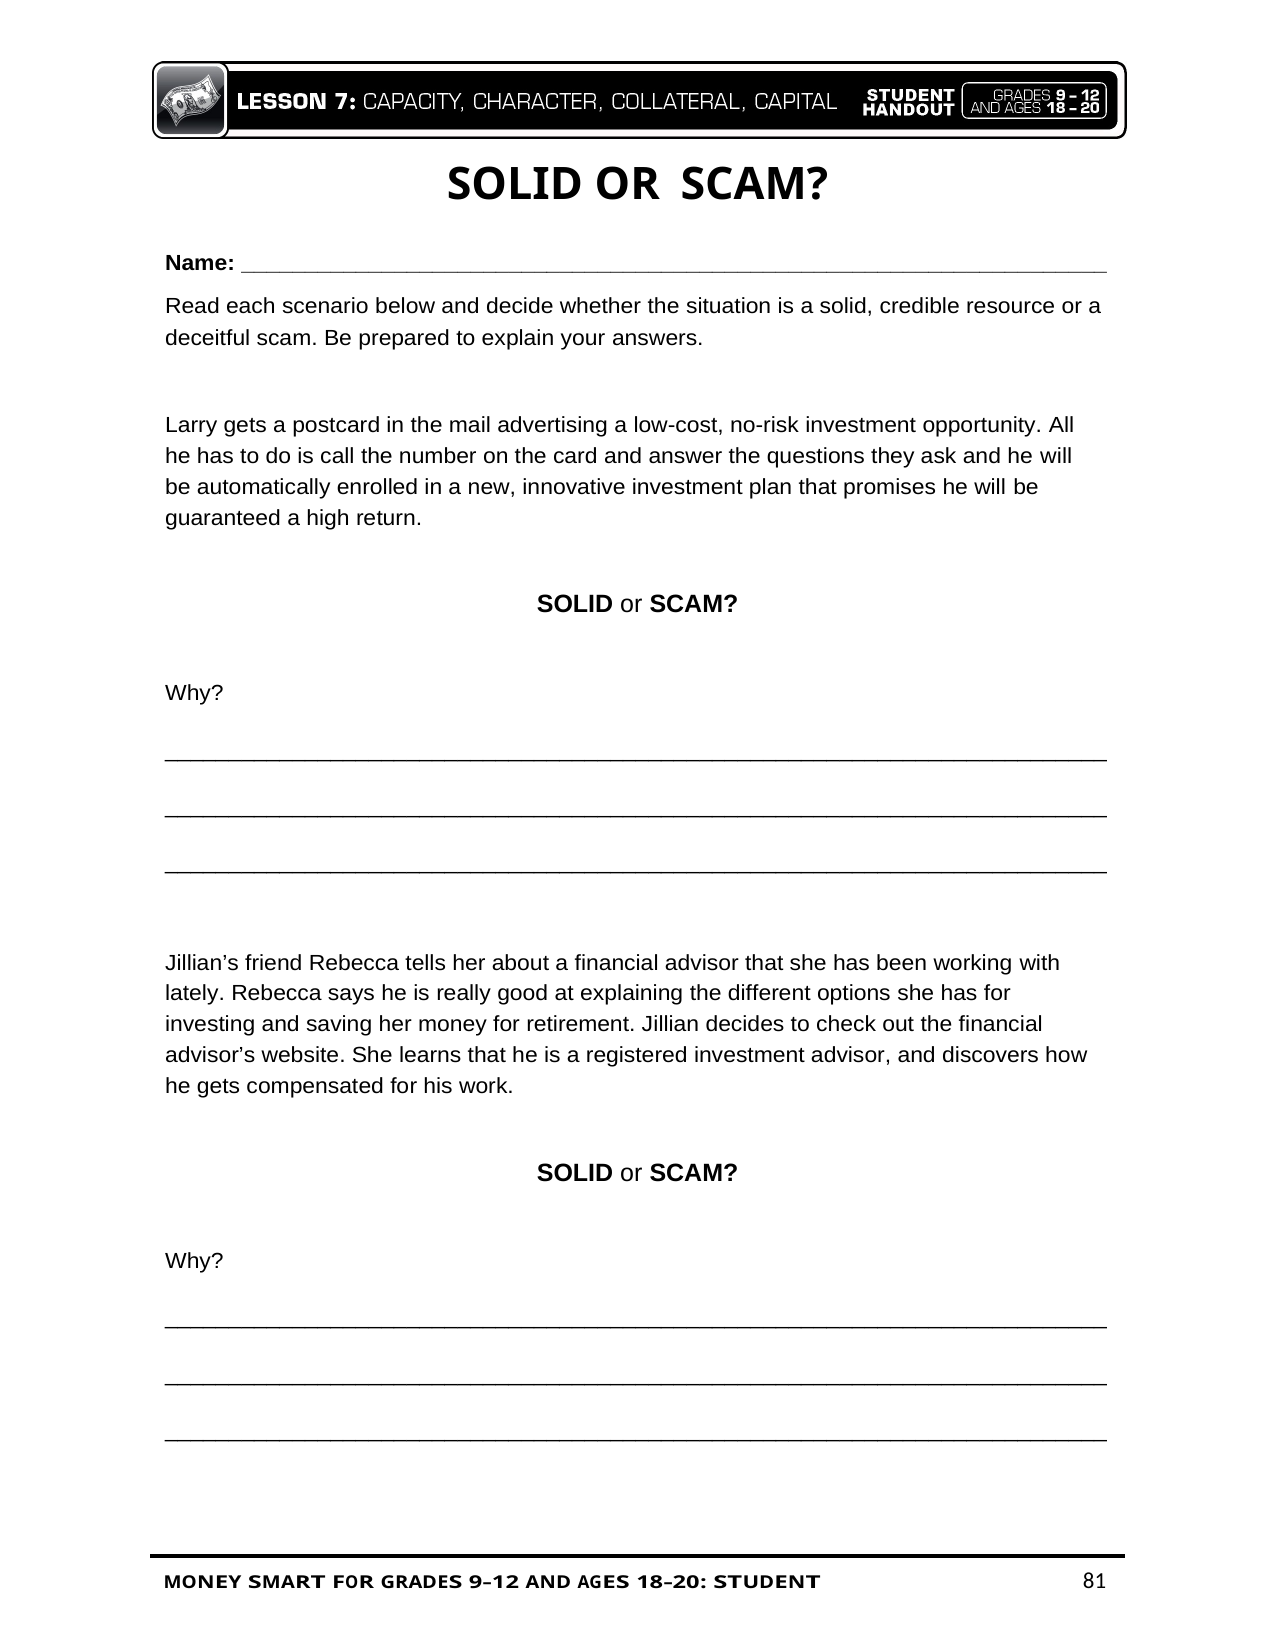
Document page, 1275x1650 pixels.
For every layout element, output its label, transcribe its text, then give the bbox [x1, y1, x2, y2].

text Why? [165, 1248, 1139, 1273]
text Name: ____________________________________________________________________ [165, 249, 1139, 274]
text Read each scenario below and decide whether the situation is a solid, credible resource or a deceitful scam. Be prepared to explain your answers. [165, 293, 1139, 349]
text __________________________________________________________________________ [165, 1361, 1139, 1386]
text __________________________________________________________________________ [165, 1417, 1139, 1442]
subtitle SOLID OR SCAM? [139, 152, 1136, 212]
text Larry gets a postcard in the mail advertising a low-cost, no-risk investment opportunity. All he has to do is call the number on the card and answer the questions they ask and he will be automatically enrolled in a new, innovative investment plan that promises he will be guaranteed a high return. [165, 412, 1089, 530]
text SOLID or SCAM? [139, 589, 1136, 618]
text __________________________________________________________________________ [165, 1304, 1139, 1329]
text SOLID or SCAM? [139, 1158, 1136, 1186]
text __________________________________________________________________________ [165, 849, 1139, 874]
text __________________________________________________________________________ [165, 737, 1139, 762]
text __________________________________________________________________________ [165, 793, 1139, 818]
text Jillian’s friend Rebecca tells her about a financial advisor that she has been working with lately. Rebecca says he is really good at explaining the different options she has for investing and saving her money for retirement. Jillian decides to check out the financial advisor’s website. She learns that he is a registered investment advisor, and discovers how he gets compensated for his work. [165, 949, 1106, 1098]
text Why? [165, 680, 1139, 705]
picture [151, 61, 1127, 139]
